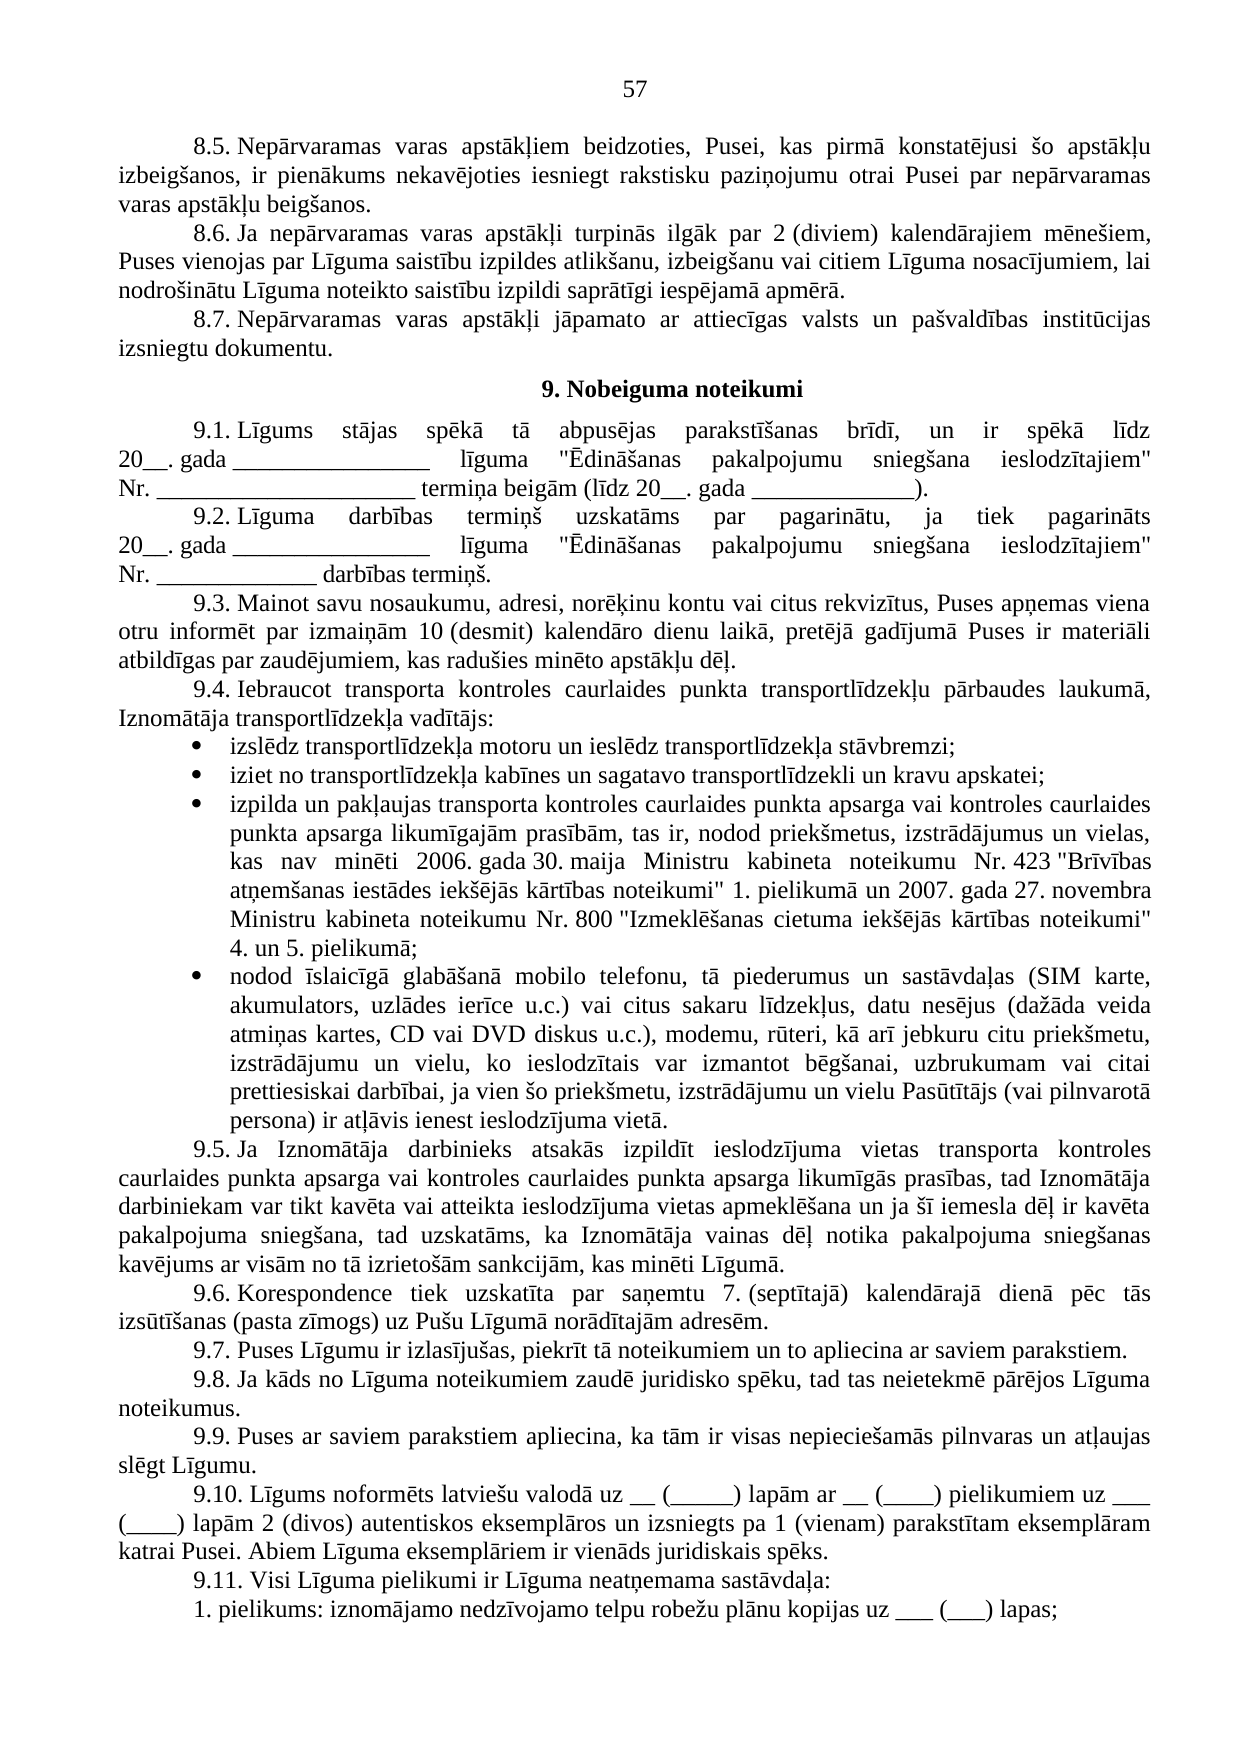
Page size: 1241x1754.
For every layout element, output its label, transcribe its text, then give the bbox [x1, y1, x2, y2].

text 9.11. Visi Līguma pielikumi ir Līguma neatņemama sastāvdaļa: [118, 1565, 1152, 1594]
text 9.9. Puses ar saviem parakstiem apliecina, ka tām ir visas nepieciešamās pilnvaras un atļaujas slēgt Līgumu. [118, 1421, 1152, 1479]
list izpilda un pakļaujas transporta kontroles caurlaides punkta apsarga vai kontroles caurlaides punkta apsarga likumīgajām prasībām, tas ir, nodod priekšmetus, izstrādājumus un vielas, kas nav minēti 2006. gada 30. maija Ministru kabineta noteikumu Nr. 423 "Brīvības atņemšanas iestādes iekšējās kārtības noteikumi" 1. pielikumā un 2007. gada 27. novembra Ministru kabineta noteikumu Nr. 800 "Izmeklēšanas cietuma iekšējās kārtības noteikumi" 4. un 5. pielikumā; [192, 789, 1152, 961]
text 9.10. Līgums noformēts latviešu valodā uz __ (_____) lapām ar __ (____) pielikumiem uz ___ (____) lapām 2 (divos) autentiskos eksemplāros un izsniegts pa 1 (vienam) parakstītam eksemplāram katrai Pusei. Abiem Līguma eksemplāriem ir vienāds juridiskais spēks. [118, 1479, 1152, 1565]
text 8.5. Nepārvaramas varas apstākļiem beidzoties, Pusei, kas pirmā konstatējusi šo apstākļu izbeigšanos, ir pienākums nekavējoties iesniegt rakstisku paziņojumu otrai Pusei par nepārvaramas varas apstākļu beigšanos. [118, 131, 1152, 218]
text 1. pielikums: iznomājamo nedzīvojamo telpu robežu plānu kopijas uz ___ (___) lapas; [118, 1594, 1152, 1623]
text 8.6. Ja nepārvaramas varas apstākļi turpinās ilgāk par 2 (diviem) kalendārajiem mēnešiem, Puses vienojas par Līguma saistību izpildes atlikšanu, izbeigšanu vai citiem Līguma nosacījumiem, lai nodrošinātu Līguma noteikto saistību izpildi saprātīgi iespējamā apmērā. [118, 218, 1152, 304]
text 8.7. Nepārvaramas varas apstākļi jāpamato ar attiecīgas valsts un pašvaldības institūcijas izsniegtu dokumentu. [118, 304, 1152, 361]
text 9.1. Līgums stājas spēkā tā abpusējas parakstīšanas brīdī, un ir spēkā līdz 20__. gada ________________ līguma "Ēdināšanas pakalpojumu sniegšana ieslodzītajiem" Nr. _____________________ termiņa beigām (līdz 20__. gada _____________). [118, 415, 1152, 501]
text 9.7. Puses Līgumu ir izlasījušas, piekrīt tā noteikumiem un to apliecina ar saviem parakstiem. [118, 1335, 1152, 1364]
text 9.5. Ja Iznomātāja darbinieks atsakās izpildīt ieslodzījuma vietas transporta kontroles caurlaides punkta apsarga vai kontroles caurlaides punkta apsarga likumīgās prasības, tad Iznomātāja darbiniekam var tikt kavēta vai atteikta ieslodzījuma vietas apmeklēšana un ja šī iemesla dēļ ir kavēta pakalpojuma sniegšana, tad uzskatāms, ka Iznomātāja vainas dēļ notika pakalpojuma sniegšanas kavējums ar visām no tā izrietošām sankcijām, kas minēti Līgumā. [118, 1134, 1152, 1278]
list izslēdz transportlīdzekļa motoru un ieslēdz transportlīdzekļa stāvbremzi; [192, 731, 1152, 760]
text 9.4. Iebraucot transporta kontroles caurlaides punkta transportlīdzekļu pārbaudes laukumā, Iznomātāja transportlīdzekļa vadītājs: [118, 674, 1152, 731]
text 9.2. Līguma darbības termiņš uzskatāms par pagarinātu, ja tiek pagarināts 20__. gada ________________ līguma "Ēdināšanas pakalpojumu sniegšana ieslodzītajiem" Nr. _____________ darbības termiņš. [118, 501, 1152, 588]
list iziet no transportlīdzekļa kabīnes un sagatavo transportlīdzekli un kravu apskatei; [192, 760, 1152, 789]
text 9. Nobeiguma noteikumi [118, 374, 1152, 403]
list nodod īslaicīgā glabāšanā mobilo telefonu, tā piederumus un sastāvdaļas (SIM karte, akumulators, uzlādes ierīce u.c.) vai citus sakaru līdzekļus, datu nesējus (dažāda veida atmiņas kartes, CD vai DVD diskus u.c.), modemu, rūteri, kā arī jebkuru citu priekšmetu, izstrādājumu un vielu, ko ieslodzītais var izmantot bēgšanai, uzbrukumam vai citai prettiesiskai darbībai, ja vien šo priekšmetu, izstrādājumu un vielu Pasūtītājs (vai pilnvarotā persona) ir atļāvis ienest ieslodzījuma vietā. [192, 961, 1152, 1134]
text 9.3. Mainot savu nosaukumu, adresi, norēķinu kontu vai citus rekvizītus, Puses apņemas viena otru informēt par izmaiņām 10 (desmit) kalendāro dienu laikā, pretējā gadījumā Puses ir materiāli atbildīgas par zaudējumiem, kas radušies minēto apstākļu dēļ. [118, 588, 1152, 674]
text 9.8. Ja kāds no Līguma noteikumiem zaudē juridisko spēku, tad tas neietekmē pārējos Līguma noteikumus. [118, 1364, 1152, 1421]
text 9.6. Korespondence tiek uzskatīta par saņemtu 7. (septītajā) kalendārajā dienā pēc tās izsūtīšanas (pasta zīmogs) uz Pušu Līgumā norādītajām adresēm. [118, 1278, 1152, 1335]
